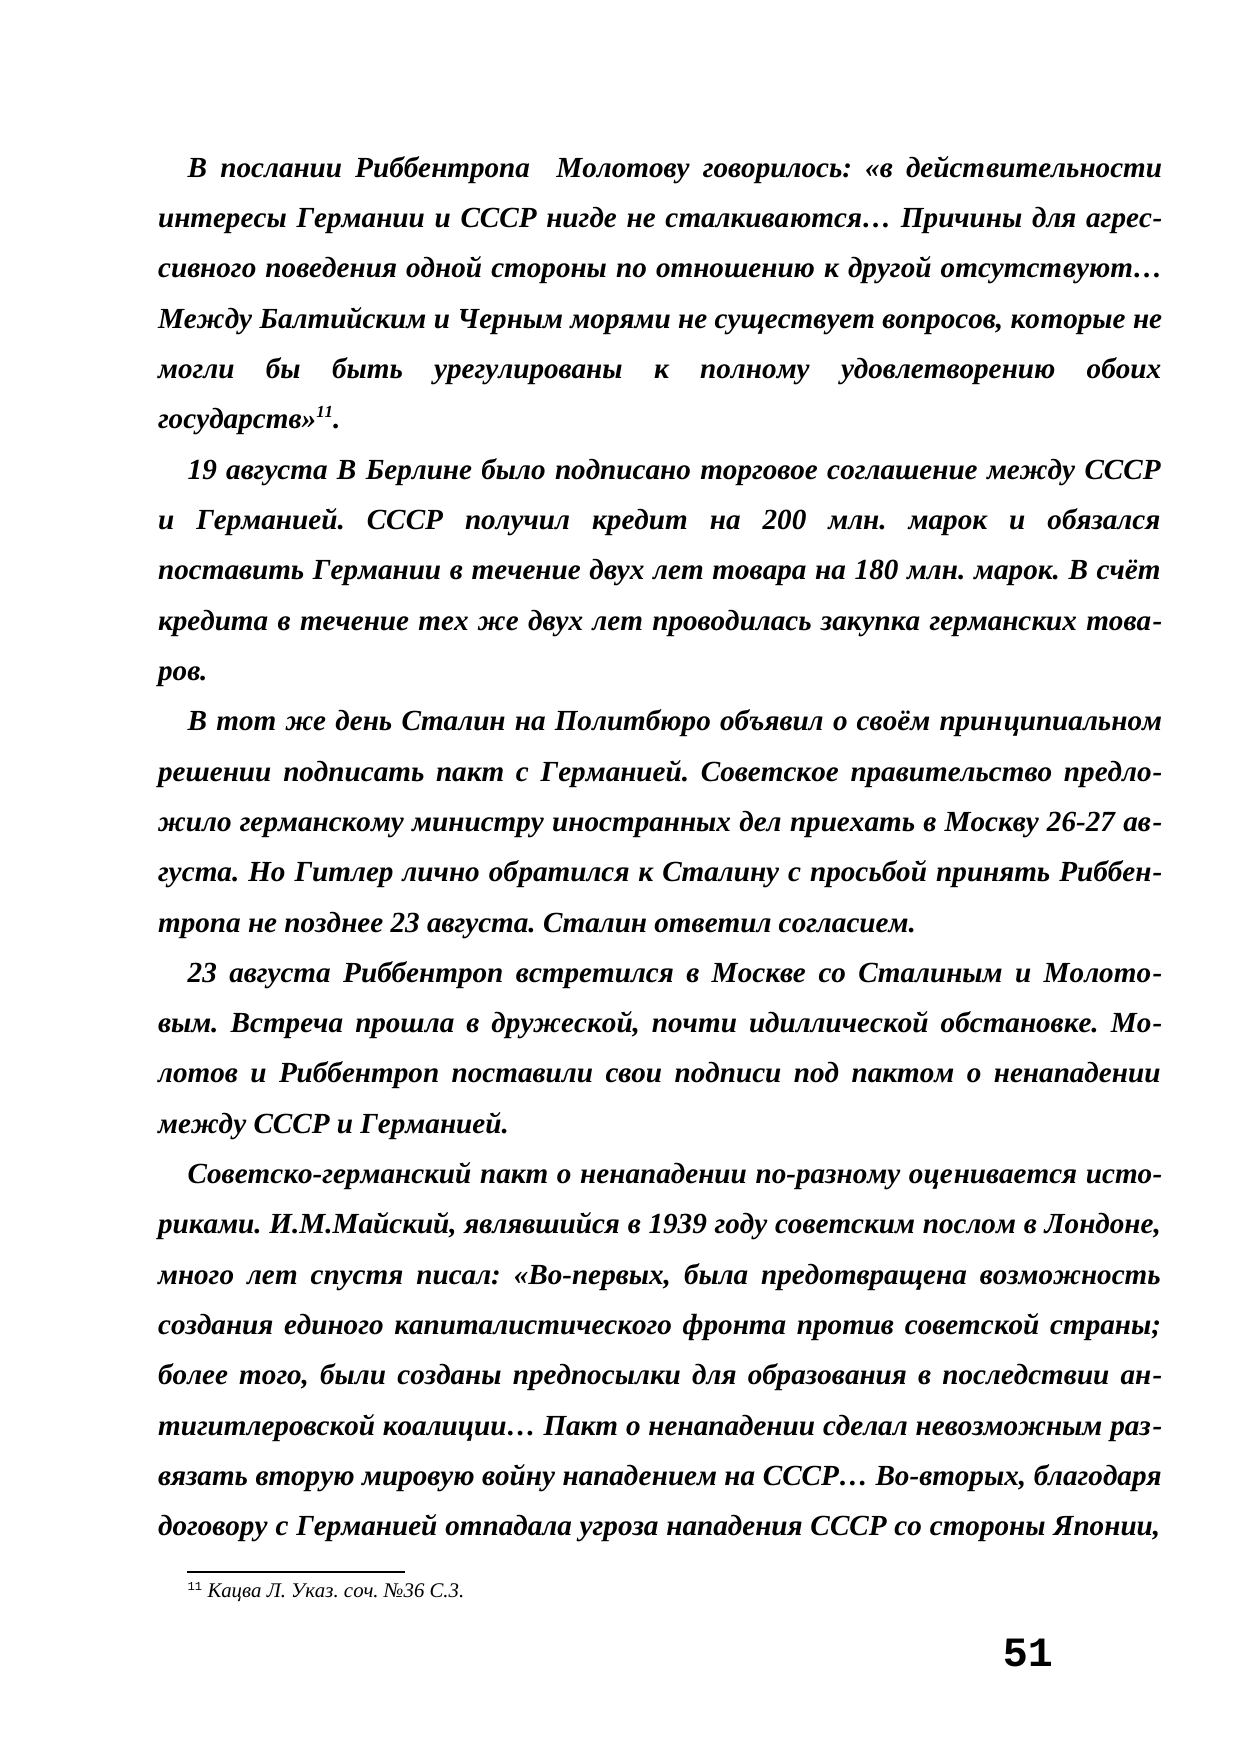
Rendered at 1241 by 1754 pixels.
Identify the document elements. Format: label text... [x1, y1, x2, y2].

text 19 августа В Берлине было подписано торговое соглашение между СССР и Германией. СССР получил кредит на 200 млн. марок и обязался поставить Германии в течение двух лет товара на 180 млн. марок. В счёт кредита в течение тех же двух лет проводилась закупка германских товаров. [158, 452, 1162, 687]
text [158, 1156, 1162, 1542]
text В послании Риббентропа Молотову говорилось: «в действительности интересы Германии и СССР нигде не сталкиваются… Причины для агрессивного поведения одной стороны по отношению к другой отсутствуют…Между Балтийским и Черным морями не существует вопросов, которые не могли бы быть урегулированы к полному удовлетворению обоих государств». [158, 150, 1162, 435]
text 23 августа Риббентроп встретился в Москве со Сталиным и Молотовым. Встреча прошла в дружеской, почти идиллической обстановке. Молотов и Риббентроп поставили свои подписи под пактом о ненападении между СССР и Германией. [158, 955, 1162, 1139]
text В тот же день Сталин на Политбюро объявил о своём принципиальном решении подписать пакт с Германией. Советское правительство предложило германскому министру иностранных дел приехать в Москву 26-27 августа. Но Гитлер лично обратился к Сталину с просьбой принять Риббентропа не позднее 23 августа. Сталин ответил согласием. [158, 703, 1162, 938]
